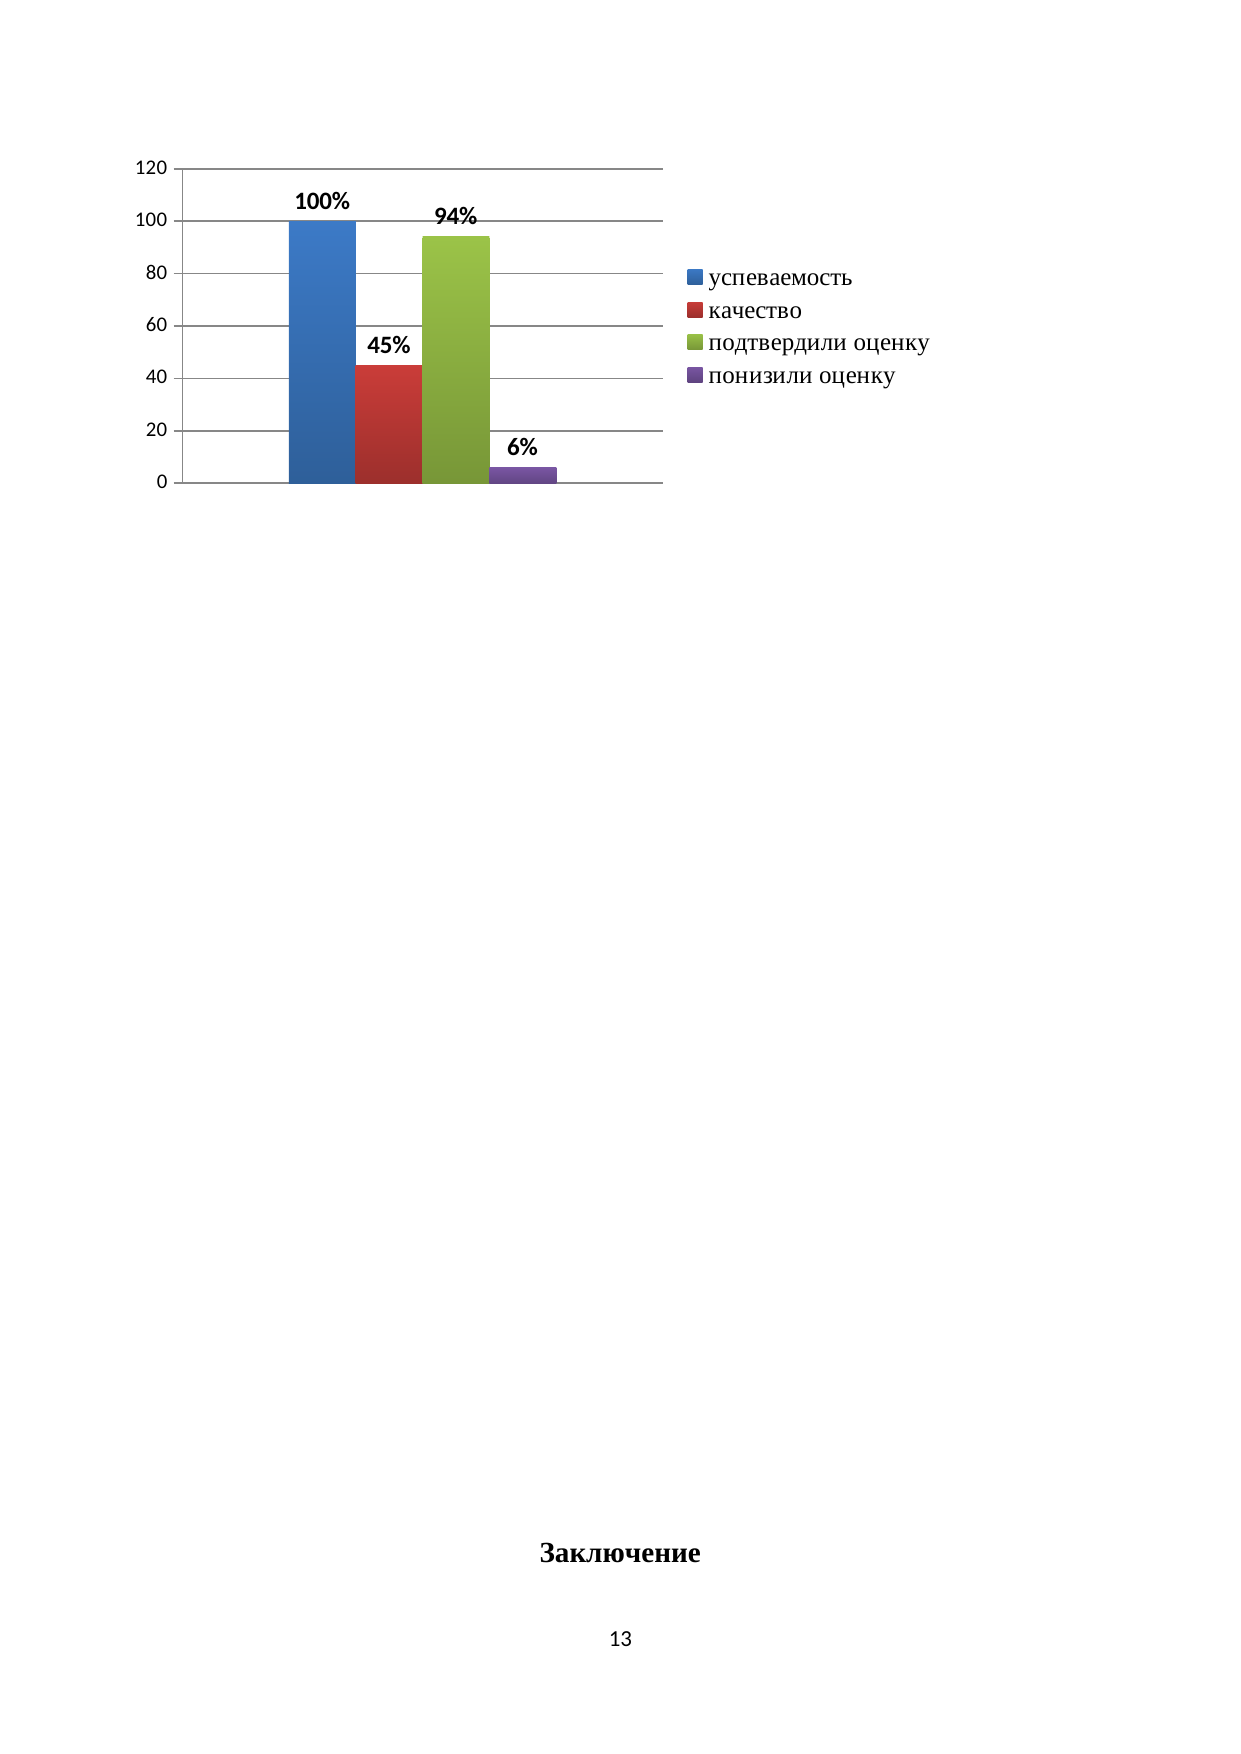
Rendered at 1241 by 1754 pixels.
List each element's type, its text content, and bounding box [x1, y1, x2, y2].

text Заключение [118, 1535, 1122, 1568]
